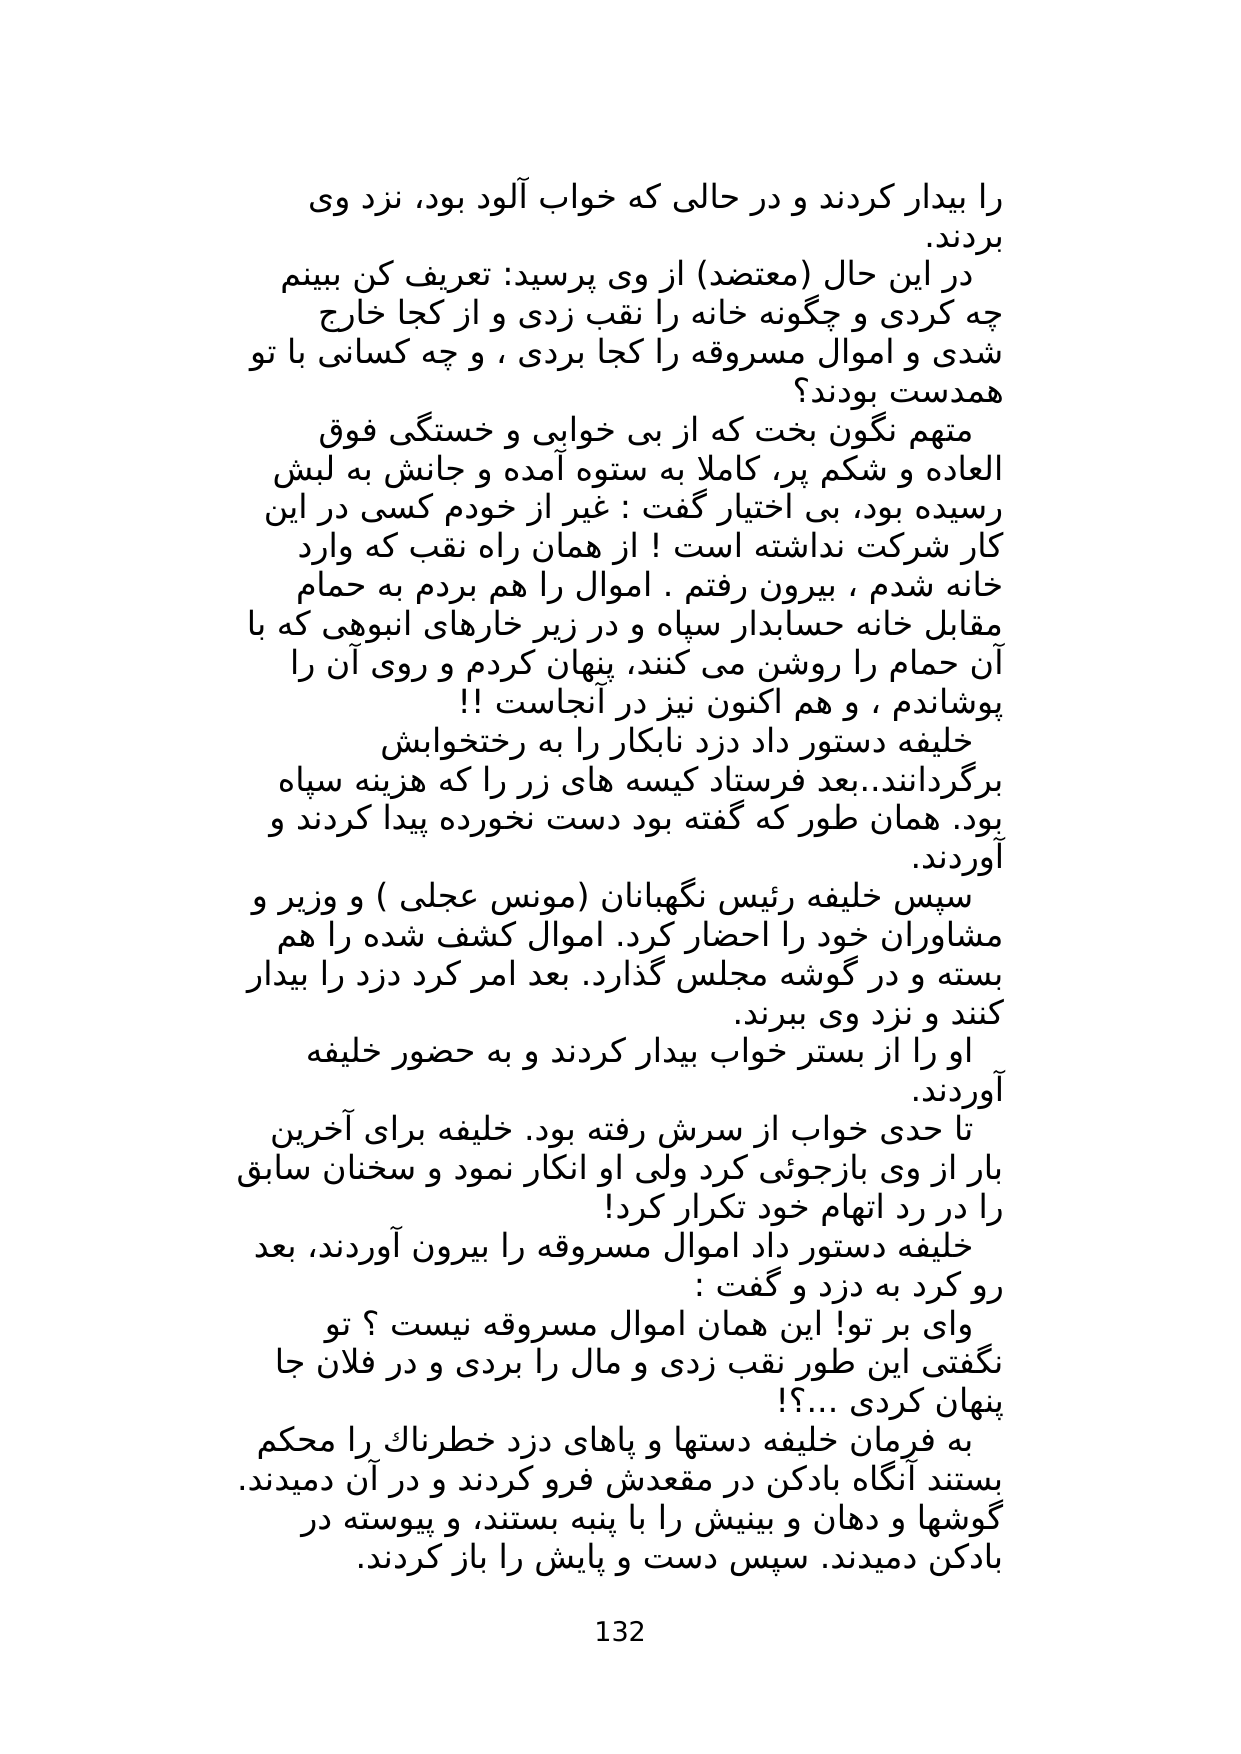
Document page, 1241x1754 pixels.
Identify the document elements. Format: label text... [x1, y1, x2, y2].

text تا حدى خواب از سرش رفته بود. خليفه براى آخرين بار از وى بازجوئى كرد ولى او انكار نمود و سخنان سابق را در رد اتهام خود تكرار كرد! [236, 1110, 1004, 1226]
text خليفه دستور داد دزد نابكار را به رختخوابش برگردانند..بعد فرستاد كيسه هاى زر را كه هزينه سپاه بود. همان طور كه گفته بود دست نخورده پيدا كردند و آوردند. [236, 721, 1004, 877]
text سپس خليفه رئيس نگهبانان (مونس عجلى ) و وزير و مشاوران خود را احضار كرد. اموال كشف شده را هم بسته و در گوشه مجلس گذارد. بعد امر كرد دزد را بيدار كنند و نزد وى ببرند. [236, 877, 1004, 1032]
text خليفه دستور داد اموال مسروقه را بيرون آوردند، بعد رو كرد به دزد و گفت : [236, 1226, 1004, 1304]
text واى بر تو! اين همان اموال مسروقه نيست ؟ تو نگفتى اين طور نقب زدى و مال را بردى و در فلان جا پنهان كردى ...؟! [236, 1304, 1004, 1421]
text متهم نگون بخت كه از بى خوابى و خستگى فوق العاده و شكم پر، كاملا به ستوه آمده و جانش به لبش رسيده بود، بى اختيار گفت : غير از خودم كسى در اين كار شركت نداشته است ! از همان راه نقب كه وارد خانه شدم ، بيرون رفتم . اموال را هم بردم به حمام مقابل خانه حسابدار سپاه و در زير خارهاى انبوهى كه با آن حمام را روشن مى كنند، پنهان كردم و روى آن را پوشاندم ، و هم اكنون نيز در آنجاست !! [236, 410, 1004, 721]
text او را از بستر خواب بيدار كردند و به حضور خليفه آوردند. [236, 1032, 1004, 1110]
text به فرمان خليفه دستها و پاهاى دزد خطرناك را محكم بستند آنگاه بادكن در مقعدش فرو كردند و در آن دميدند. گوشها و دهان و بينيش را با پنبه بستند، و پيوسته در بادكن دميدند. سپس دست و پايش را باز كردند. [236, 1421, 1004, 1576]
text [236, 177, 1004, 255]
text در اين حال (معتضد) از وى پرسيد: تعريف كن ببينم چه كردى و چگونه خانه را نقب زدى و از كجا خارج شدى و اموال مسروقه را كجا بردى ، و چه كسانى با تو همدست بودند؟ [236, 255, 1004, 410]
